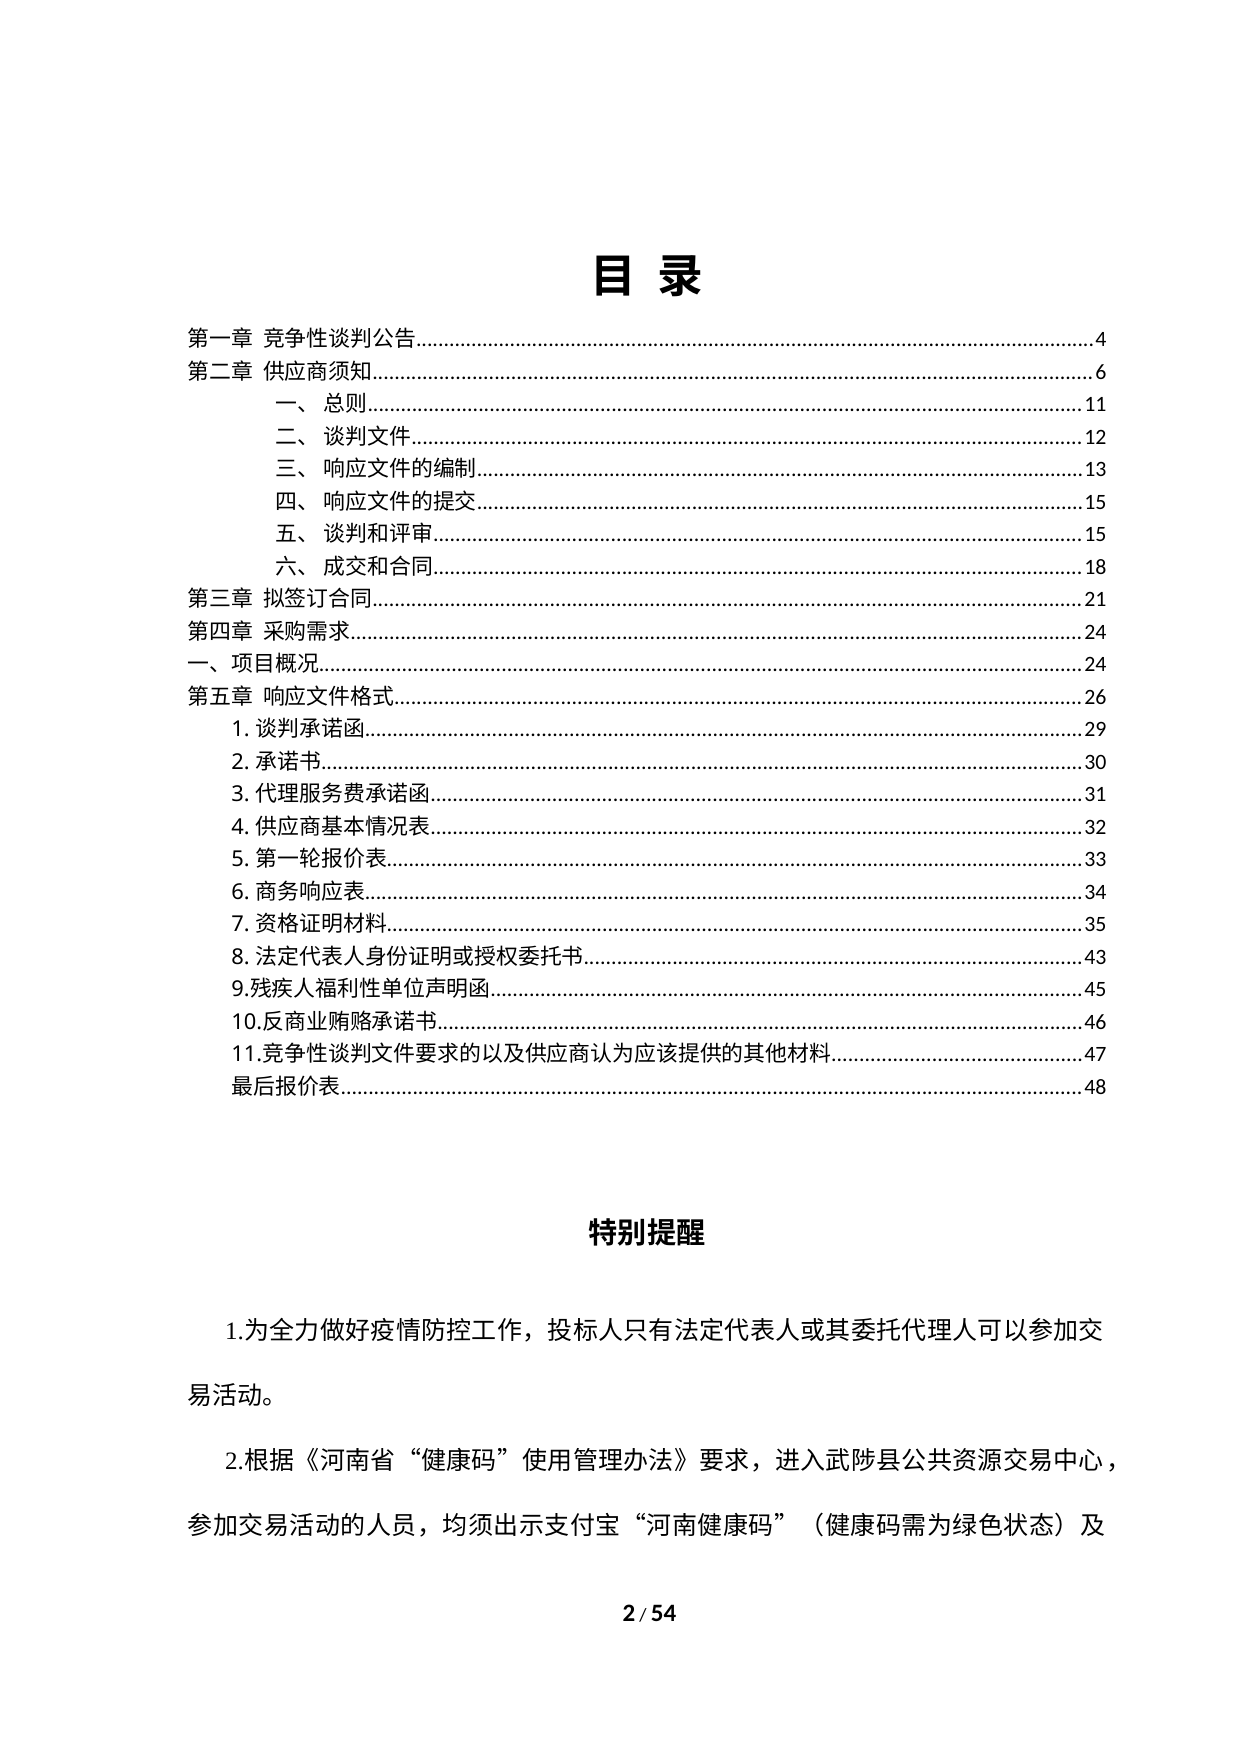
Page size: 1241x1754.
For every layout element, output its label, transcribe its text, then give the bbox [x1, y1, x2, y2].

text 一、项目概况 24 [187, 646, 1106, 678]
text 第二章 供应商须知 6 [187, 353, 1106, 386]
text 五、 谈判和评审 15 [275, 516, 1106, 548]
text 第三章 拟签订合同 21 [187, 581, 1106, 613]
text 8. 法定代表人身份证明或授权委托书 43 [231, 938, 1106, 971]
text 4. 供应商基本情况表 32 [231, 808, 1106, 841]
text 六、 成交和合同 18 [275, 548, 1106, 581]
text 一、 总则 11 [275, 386, 1106, 418]
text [187, 1426, 1106, 1556]
text 1. 谈判承诺函 29 [231, 711, 1106, 743]
text 三、 响应文件的编制 13 [275, 451, 1106, 483]
text 5. 第一轮报价表 33 [231, 841, 1106, 873]
text 第一章 竞争性谈判公告 4 [187, 321, 1106, 353]
text 特别提醒 [187, 1198, 1106, 1263]
text 10.反商业贿赂承诺书 46 [231, 1003, 1106, 1036]
text 第五章 响应文件格式 26 [187, 678, 1106, 711]
text 四、 响应文件的提交 15 [275, 483, 1106, 516]
text 7. 资格证明材料 35 [231, 906, 1106, 938]
text 9.残疾人福利性单位声明函 45 [231, 971, 1106, 1003]
text 二、 谈判文件 12 [275, 418, 1106, 451]
text 11.竞争性谈判文件要求的以及供应商认为应该提供的其他材料 47 [231, 1036, 1106, 1068]
text 最后报价表 48 [231, 1068, 1106, 1101]
text 1.为全力做好疫情防控工作，投标人只有法定代表人或其委托代理人可以参加交易活动。 [187, 1296, 1106, 1426]
text 6. 商务响应表 34 [231, 873, 1106, 906]
text 3. 代理服务费承诺函 31 [231, 776, 1106, 808]
text 目 录 [187, 223, 1106, 321]
text 2. 承诺书 30 [231, 743, 1106, 776]
text 第四章 采购需求 24 [187, 613, 1106, 646]
